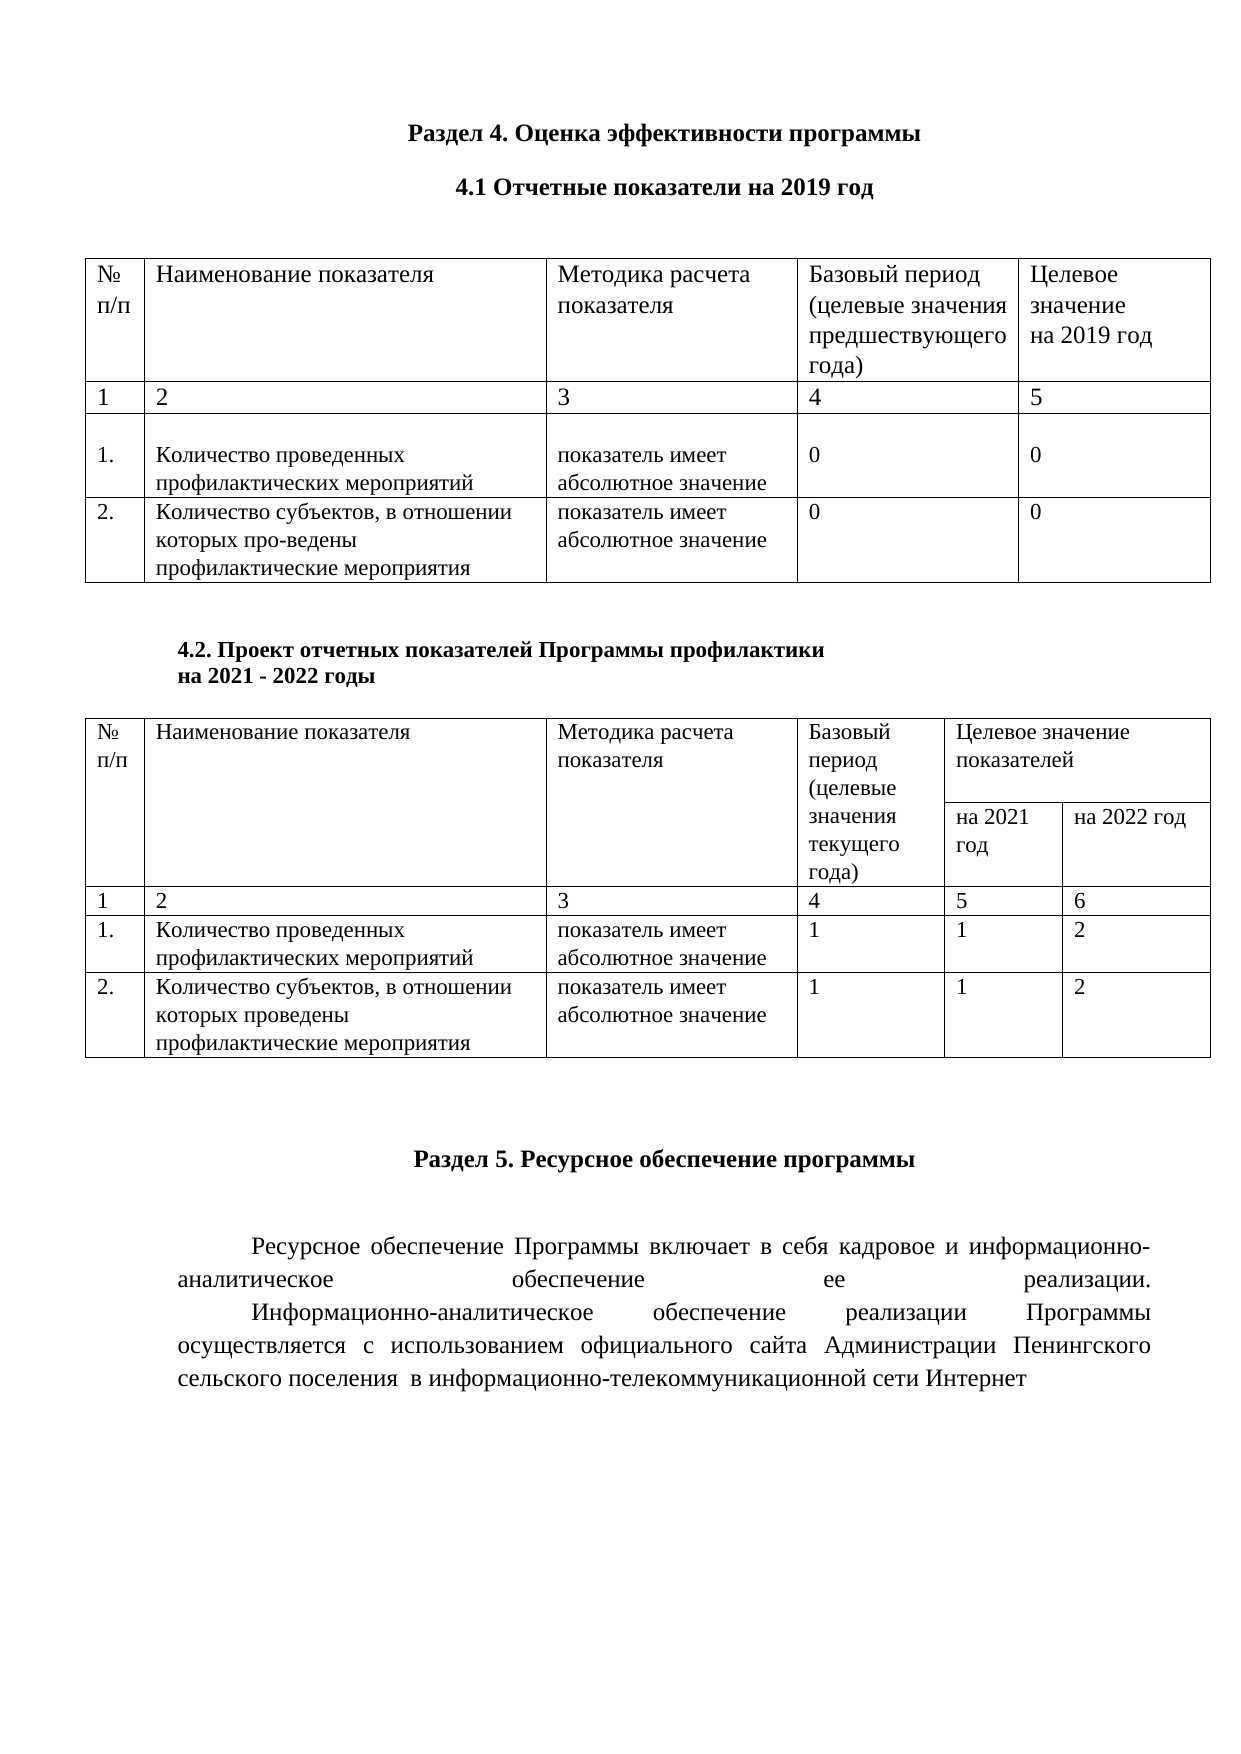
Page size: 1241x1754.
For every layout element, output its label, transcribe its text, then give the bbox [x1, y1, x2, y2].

table_cell 0 [798, 498, 1018, 582]
table_cell 0 [1019, 498, 1210, 582]
table_header Наименование показателя [145, 259, 546, 381]
table_cell Количество субъектов, в отношении которых про-ведены профилактические мероприятия [145, 498, 546, 582]
table_header Методика расчета показателя [547, 719, 797, 886]
table_header Методика расчета показателя [547, 259, 797, 381]
text 4.2. Проект отчетных показателей Программы профилактики [177, 636, 1152, 662]
table_cell 6 [1063, 887, 1210, 915]
table_cell показатель имеет абсолютное значение [547, 498, 797, 582]
text Раздел 5. Ресурсное обеспечение программы [177, 1144, 1152, 1173]
table_cell Количество проведенных профилактических мероприятий [145, 414, 546, 497]
table_cell 2 [145, 887, 546, 915]
table_cell 5 [945, 887, 1062, 915]
table_header Наименование показателя [145, 719, 546, 886]
table_cell 1 [86, 887, 144, 915]
table_cell 0 [1019, 414, 1210, 497]
table_cell показатель имеет абсолютное значение [547, 414, 797, 497]
table_header Базовый период (целевые значения предшествующего года) [798, 259, 1018, 381]
table_header № п/п [86, 259, 144, 381]
table_cell 1 [798, 916, 944, 972]
table_cell 1 [945, 973, 1062, 1057]
table_header Целевое значение на 2019 год [1019, 259, 1210, 381]
table_cell 1. [86, 414, 144, 497]
table_cell 5 [1019, 382, 1210, 412]
table_cell 0 [798, 414, 1018, 497]
table_header Базовый период (целевые значения текущего года) [798, 719, 944, 886]
table_cell Количество субъектов, в отношении которых проведены профилактические мероприятия [145, 973, 546, 1057]
table_header № п/п [86, 719, 144, 886]
table_cell показатель имеет абсолютное значение [547, 916, 797, 972]
table_cell 1. [86, 916, 144, 972]
table_cell на 2021 год [945, 803, 1062, 886]
text 4.1 Отчетные показатели на 2019 год [177, 172, 1152, 201]
table_header Целевое значение показателей [945, 719, 1210, 802]
table_cell 2 [145, 382, 546, 412]
text Ресурсное обеспечение Программы включает в себя кадровое и информационно-аналитическое обеспечение ее реализации. Информационно-аналитическое обеспечение реализации Программы осуществляется с использованием официального сайта Администрации Пенингского сельского поселения в информационно-телекоммуникационной сети Интернет [177, 1198, 1152, 1392]
table_cell показатель имеет абсолютное значение [547, 973, 797, 1057]
text Раздел 4. Оценка эффективности программы [177, 118, 1152, 147]
table_cell 2. [86, 973, 144, 1057]
text на 2021 - 2022 годы [177, 662, 1152, 689]
table_cell 1 [86, 382, 144, 412]
table_cell на 2022 год [1063, 803, 1210, 886]
table_cell 1 [798, 973, 944, 1057]
table_cell 2. [86, 498, 144, 582]
table_cell 4 [798, 382, 1018, 412]
table_cell 3 [547, 887, 797, 915]
table_cell 1 [945, 916, 1062, 972]
table_cell 2 [1063, 973, 1210, 1057]
table_cell Количество проведенных профилактических мероприятий [145, 916, 546, 972]
table_cell 2 [1063, 916, 1210, 972]
table_cell 4 [798, 887, 944, 915]
table_cell 3 [547, 382, 797, 412]
